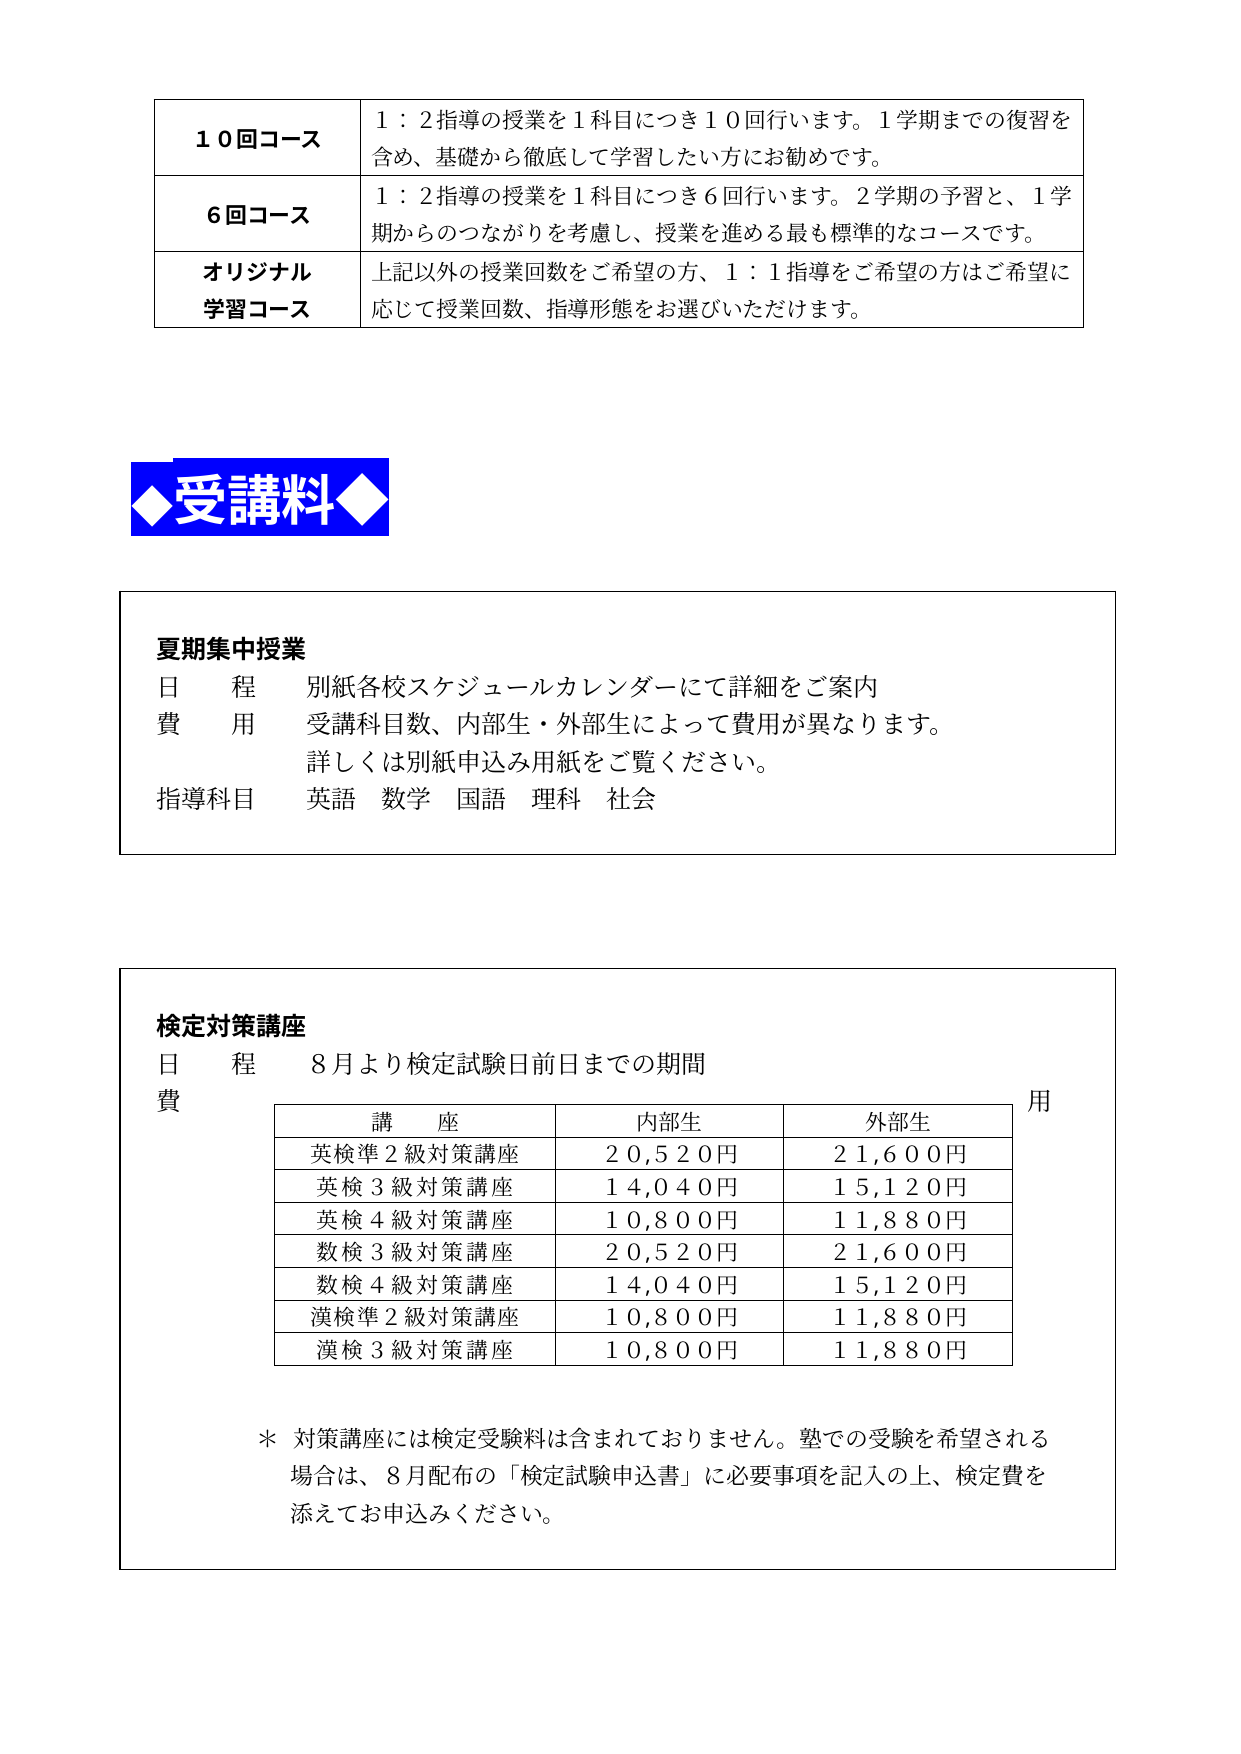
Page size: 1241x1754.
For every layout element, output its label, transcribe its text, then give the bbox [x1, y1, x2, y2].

table_header １０回コース [155, 100, 360, 175]
table_header 検定対策講座 日 程 ８月より検定試験日前日までの期間 費 用 対策講座には検定受験料は含まれておりません。塾での受験を希望される 場合は、８月配布の「検定試験申込書」に必要事項を記入の上、検定費を 添えてお申込みください。 [121, 969, 1115, 1569]
table_cell ６回コース [155, 176, 360, 251]
table_cell 上記以外の授業回数をご希望の方、１：１指導をご希望の方はご希望に応じて授業回数、指導形態をお選びいただけます。 [361, 252, 1083, 327]
table_header 夏期集中授業 日 程 別紙各校スケジュールカレンダーにて詳細をご案内 費 用 受講科目数、内部生・外部生によって費用が異なります。 詳しくは別紙申込み用紙をご覧ください。 指導科目 英語 数学 国語 理科 社会 [121, 592, 1115, 854]
text ◆受講料◆ [131, 441, 1106, 553]
table_header １：２指導の授業を１科目につき１０回行います。１学期までの復習を含め、基礎から徹底して学習したい方にお勧めです。 [361, 100, 1083, 175]
table_cell オリジナル 学習コース [155, 252, 360, 327]
table_cell １：２指導の授業を１科目につき６回行います。２学期の予習と、１学期からのつながりを考慮し、授業を進める最も標準的なコースです。 [361, 176, 1083, 251]
